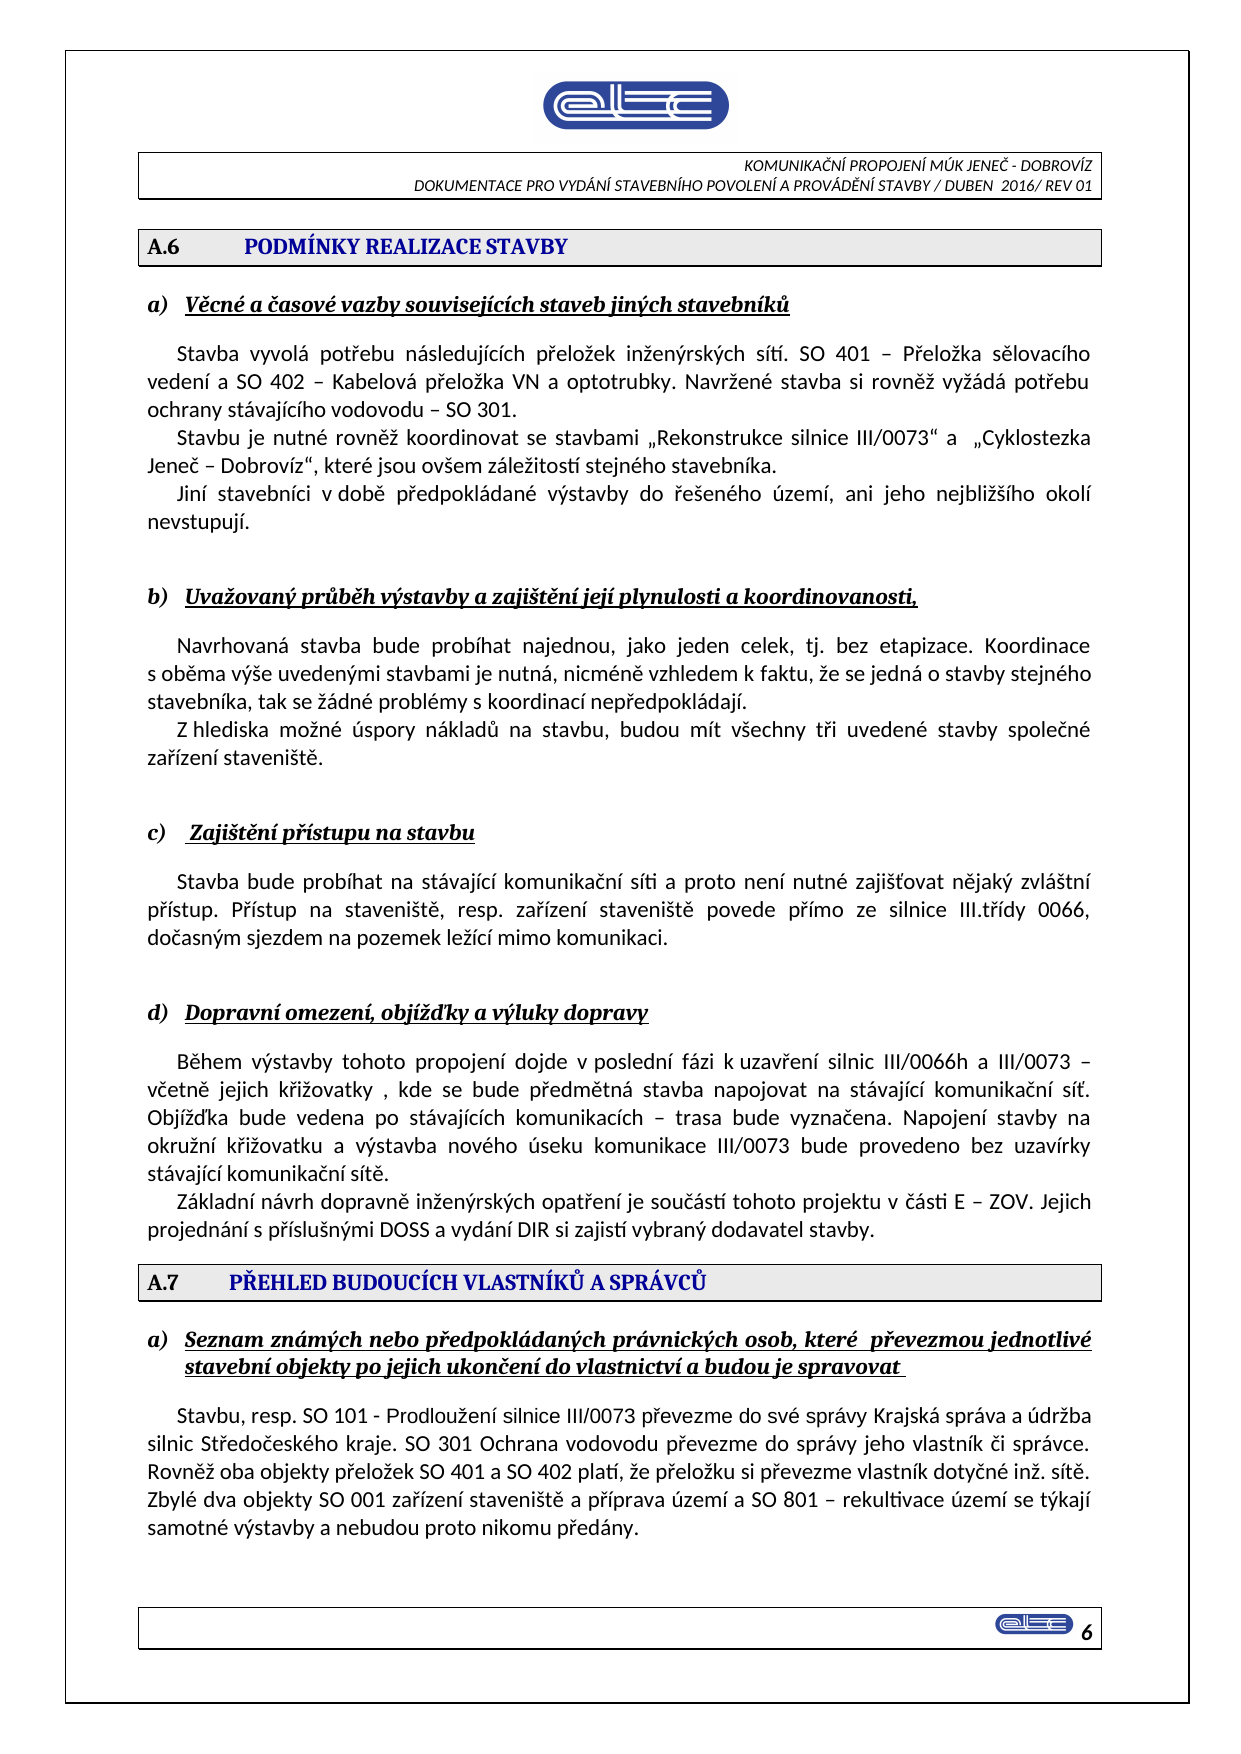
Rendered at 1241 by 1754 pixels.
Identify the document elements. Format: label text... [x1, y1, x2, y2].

text Během výstavby tohoto propojení dojde v poslední fázi k uzavření silnic III/0066h a III/0073 – včetně jejich křižovatky , kde se bude předmětná stavba napojovat na stávající komunikační síť. Objížďka bude vedena po stávajících komunikacích – trasa bude vyznačena. Napojení stavby na okružní křižovatku a výstavba nového úseku komunikace III/0073 bude provedeno bez uzavírky stávající komunikační sítě. [147, 1047, 1092, 1187]
text Stavba vyvolá potřebu následujících přeložek inženýrských sítí. SO 401 – Přeložka sělovacího vedení a SO 402 – Kabelová přeložka VN a optotrubky. Navržené stavba si rovněž vyžádá potřebu ochrany stávajícího vodovodu – SO 301. [147, 339, 1092, 423]
text Navrhovaná stavba bude probíhat najednou, jako jeden celek, tj. bez etapizace. Koordinace s oběma výše uvedenými stavbami je nutná, nicméně vzhledem k faktu, že se jedná o stavby stejného stavebníka, tak se žádné problémy s koordinací nepředpokládají. [147, 631, 1092, 715]
text Základní návrh dopravně inženýrských opatření je součástí tohoto projektu v části E – ZOV. Jejich projednání s příslušnými DOSS a vydání DIR si zajistí vybraný dodavatel stavby. [147, 1187, 1092, 1243]
list Věcné a časové vazby souvisejících staveb jiných stavebníků [147, 292, 1092, 318]
text Uvažovaný průběh výstavby a zajištění její plynulosti a koordinovanosti, [147, 584, 1092, 610]
text Z hlediska možné úspory nákladů na stavbu, budou mít všechny tři uvedené stavby společné zařízení staveniště. [147, 715, 1092, 771]
text Dopravní omezení, objížďky a výluky dopravy [147, 1000, 1092, 1027]
text Stavba bude probíhat na stávající komunikační síti a proto není nutné zajišťovat nějaký zvláštní přístup. Přístup na staveniště, resp. zařízení staveniště povede přímo ze silnice III.třídy 0066, dočasným sjezdem na pozemek ležící mimo komunikaci. [147, 867, 1092, 951]
text Stavbu, resp. SO 101 - Prodloužení silnice III/0073 převezme do své správy Krajská správa a údržba silnic Středočeského kraje. SO 301 Ochrana vodovodu převezme do správy jeho vlastník či správce. Rovněž oba objekty přeložek SO 401 a SO 402 platí, že přeložku si převezme vlastník dotyčné inž. sítě. Zbylé dva objekty SO 001 zařízení staveniště a příprava území a SO 801 – rekultivace území se týkají samotné výstavby a nebudou proto nikomu předány. [147, 1401, 1092, 1541]
list Seznam známých nebo předpokládaných právnických osob, které převezmou jednotlivé stavební objekty po jejich ukončení do vlastnictví a budou je spravovat [147, 1327, 1092, 1380]
text Zajištění přístupu na stavbu [147, 820, 1092, 846]
picture [533, 72, 738, 143]
subtitle Přehled budoucích vlastníků a správců [139, 1265, 1101, 1300]
subtitle podmínky realizace stavby [139, 230, 1101, 265]
text Jiní stavebníci v době předpokládané výstavby do řešeného území, ani jeho nejbližšího okolí nevstupují. [147, 479, 1092, 535]
picture [991, 1610, 1077, 1640]
text Stavbu je nutné rovněž koordinovat se stavbami „Rekonstrukce silnice III/0073“ a „Cyklostezka Jeneč – Dobrovíz“, které jsou ovšem záležitostí stejného stavebníka. [147, 423, 1092, 479]
